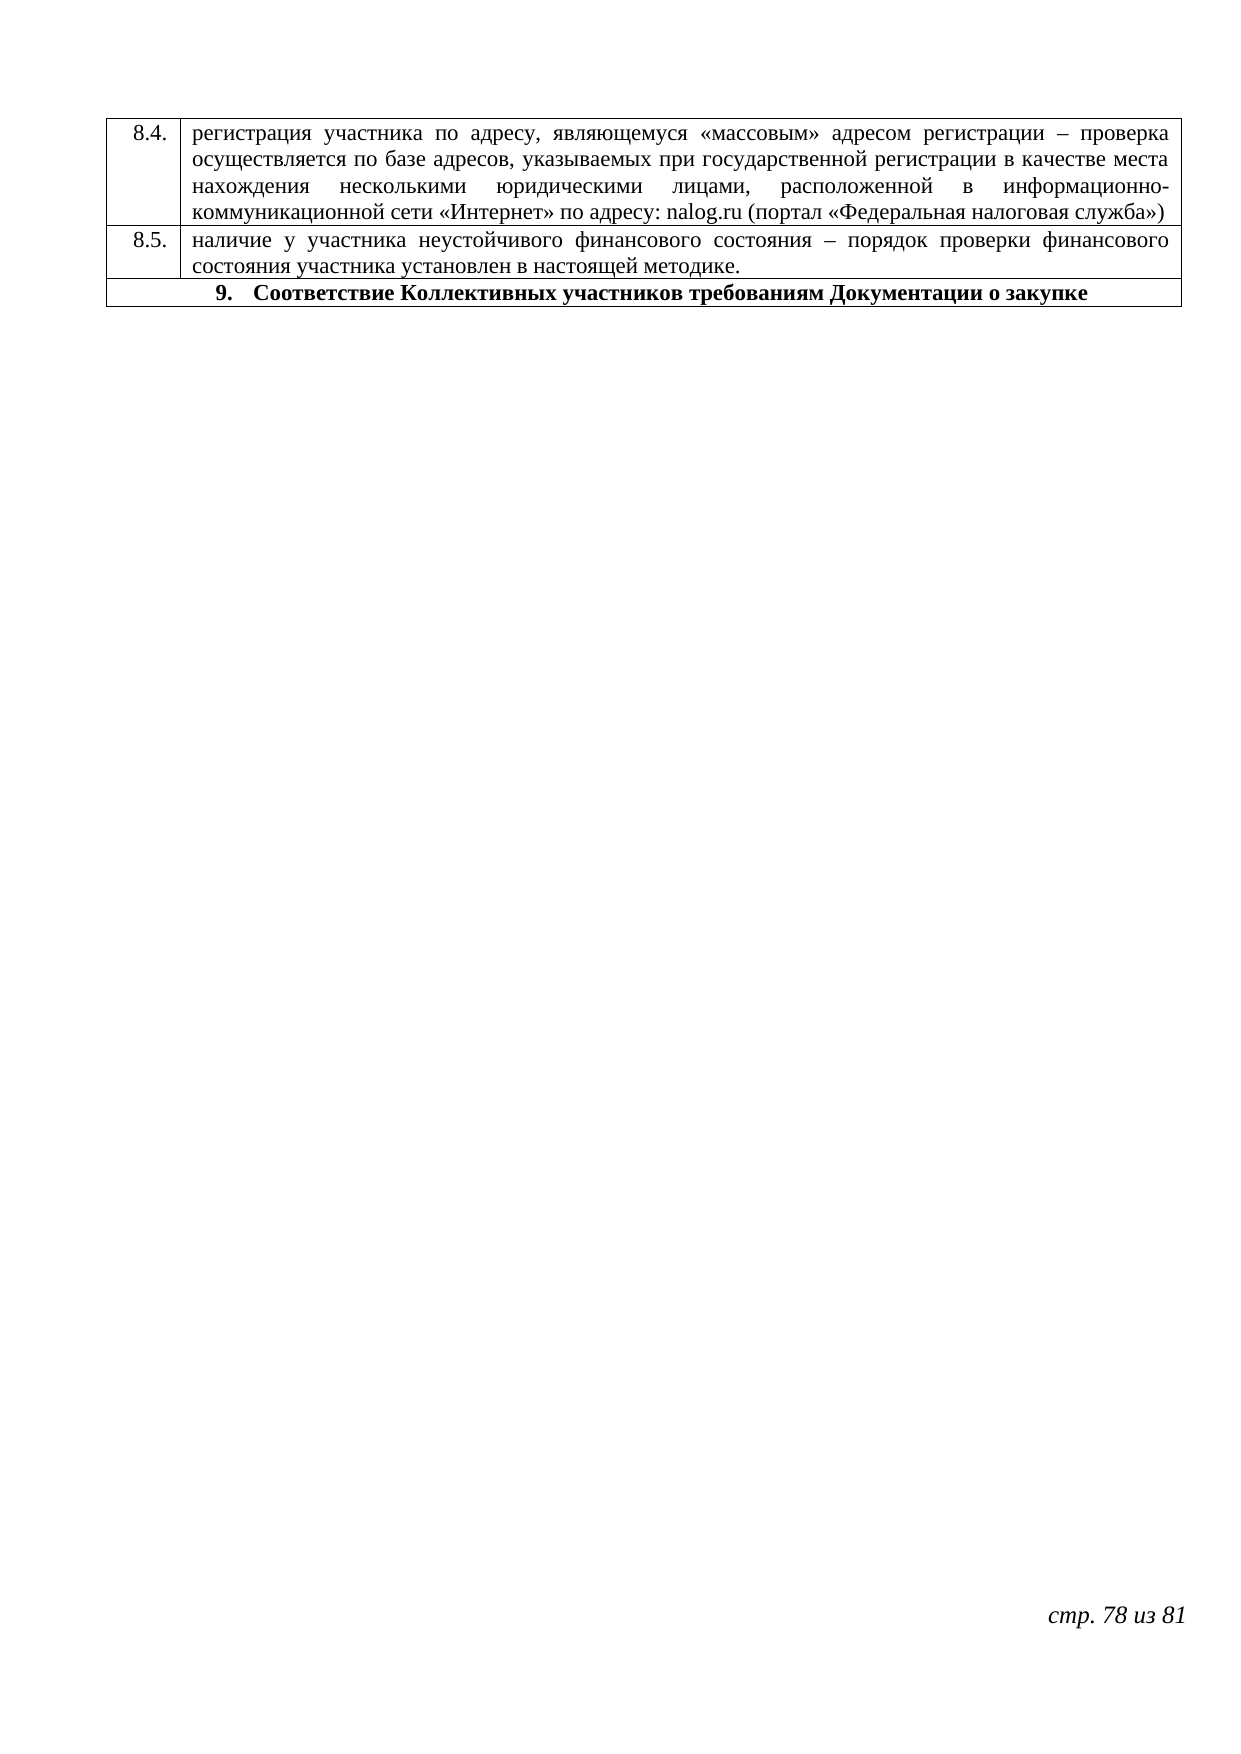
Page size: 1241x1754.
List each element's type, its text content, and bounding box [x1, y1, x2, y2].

table_cell наличие у участника неустойчивого финансового состояния – порядок проверки финансового состояния участника установлен в настоящей методике. [181, 226, 1181, 278]
table_cell регистрация участника по адресу, являющемуся «массовым» адресом регистрации – проверка осуществляется по базе адресов, указываемых при государственной регистрации в качестве места нахождения несколькими юридическими лицами, расположенной в информационно-коммуникационной сети «Интернет» по адресу: nalog.ru (портал «Федеральная налоговая служба») [181, 119, 1181, 224]
table_cell [107, 226, 180, 278]
table_cell [107, 119, 180, 224]
table_cell Соответствие Коллективных участников требованиям Документации о закупке [107, 279, 1181, 306]
